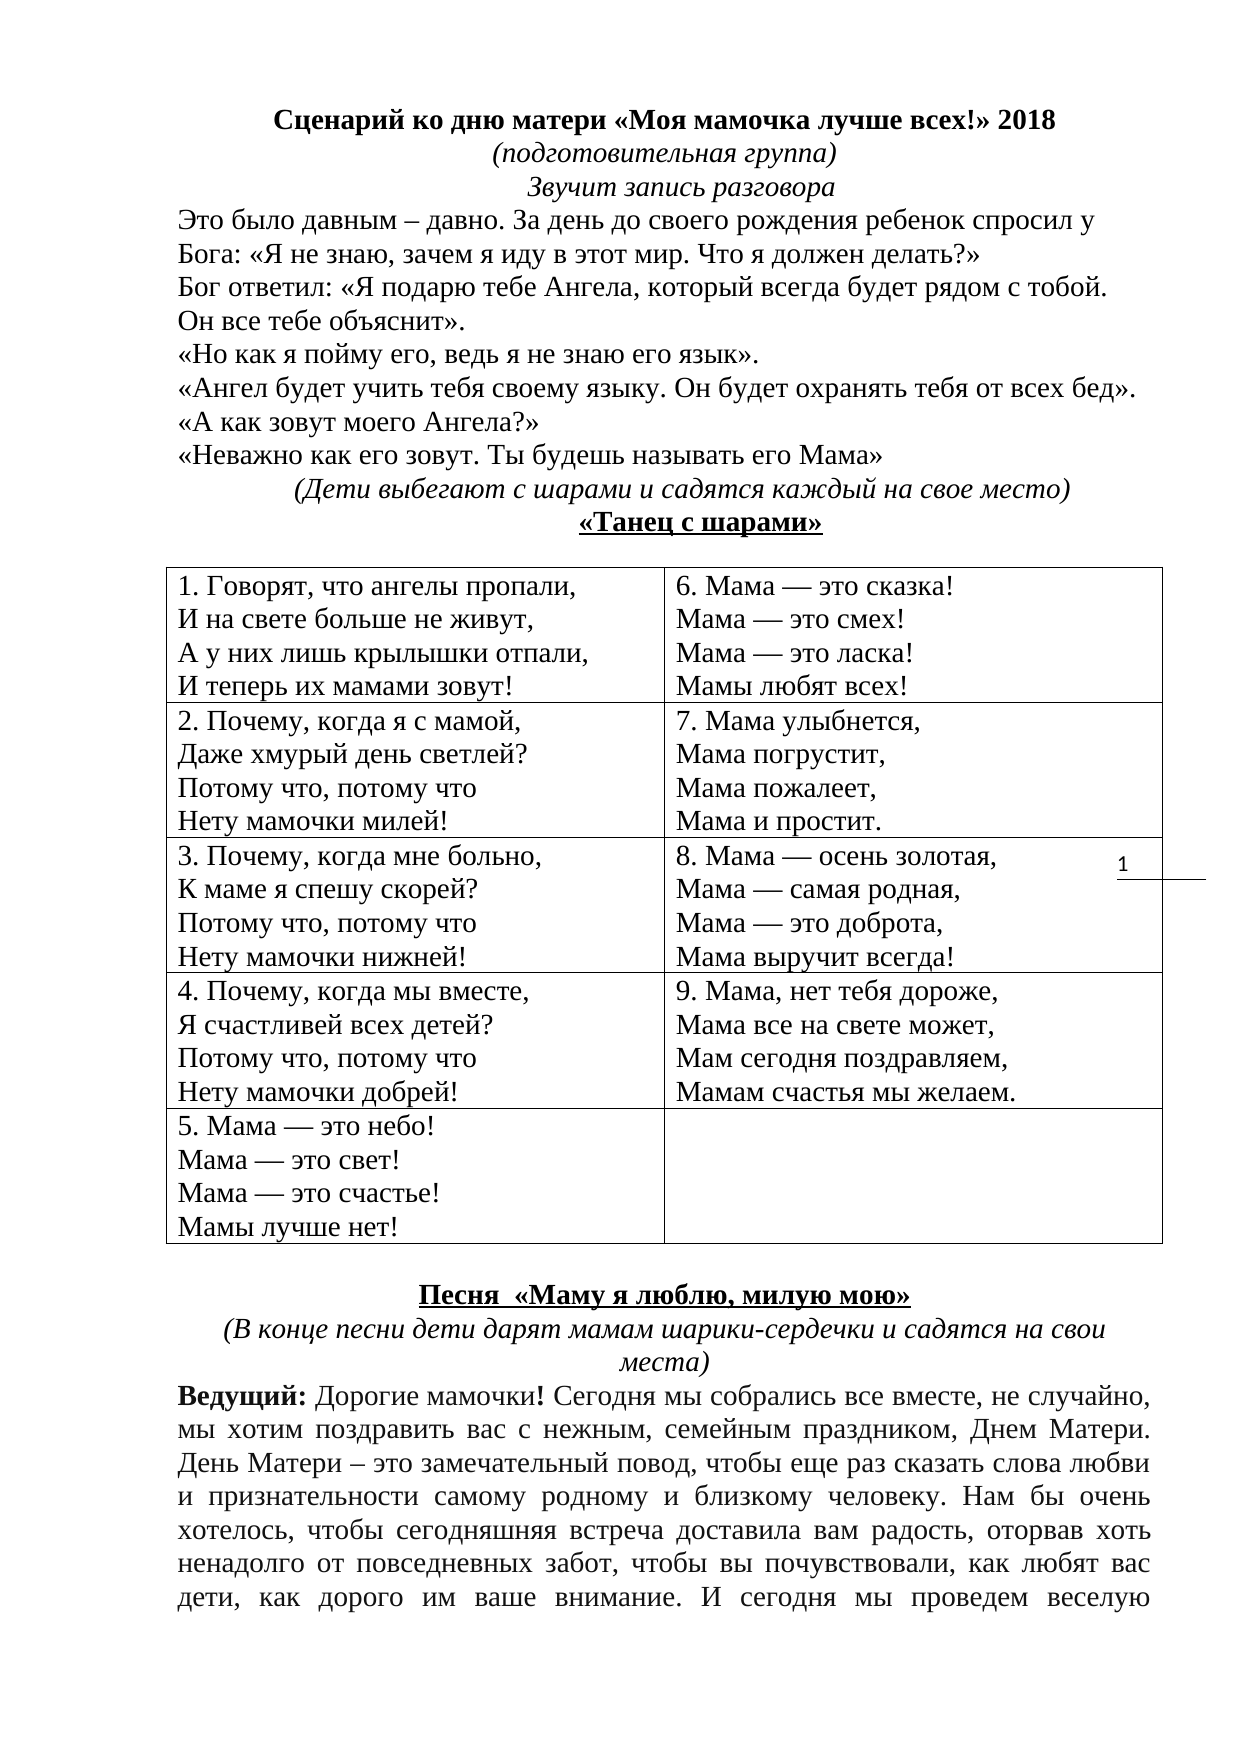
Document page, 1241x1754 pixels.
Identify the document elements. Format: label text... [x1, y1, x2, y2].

table_header 1. Говорят, что ангелы пропали, И на свете больше не живут, А у них лишь крылышки отпали, И теперь их мамами зовут! [167, 568, 664, 702]
text (подготовительная группа) [177, 135, 1152, 169]
table_cell 5. Мама — это небо! Мама — это свет! Мама — это счастье! Мамы лучше нет! [167, 1109, 664, 1243]
text Звучит запись разговора [177, 169, 1152, 202]
text (В конце песни дети дарят мамам шарики-сердечки и садятся на свои места) [177, 1311, 1152, 1378]
text Это было давным – давно. За день до своего рождения ребенок спросил у Бога: «Я не знаю, зачем я иду в этот мир. Что я должен делать?» Бог ответил: «Я подарю тебе Ангела, который всегда будет рядом с тобой. Он все тебе объяснит». «Но как я пойму его, ведь я не знаю его язык». «Ангел будет учить тебя своему языку. Он будет охранять тебя от всех бед». «А как зовут моего Ангела?» «Неважно как его зовут. Ты будешь называть его Мама» (Дети выбегают с шарами и садятся каждый на свое место) «Танец с шарами» [177, 202, 1152, 567]
table_cell 9. Мама, нет тебя дороже, Мама все на свете может, Мам сегодня поздравляем, Мамам счастья мы желаем. [665, 973, 1162, 1107]
table_header 6. Мама — это сказка! Мама — это смех! Мама — это ласка! Мамы любят всех! [665, 568, 1162, 702]
table_cell 4. Почему, когда мы вместе, Я счастливей всех детей? Потому что, потому что Нету мамочки добрей! [167, 973, 664, 1107]
table_cell 2. Почему, когда я с мамой, Даже хмурый день светлей? Потому что, потому что Нету мамочки милей! [167, 703, 664, 837]
table_cell 8. Мама — осень золотая, Мама — самая родная, Мама — это доброта, Мама выручит всегда! [665, 838, 1162, 972]
table_cell 3. Почему, когда мне больно, К маме я спешу скорей? Потому что, потому что Нету мамочки нижней! [167, 838, 664, 972]
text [177, 1378, 1152, 1613]
text Песня «Маму я люблю, милую мою» [177, 1277, 1152, 1311]
table_cell [665, 1109, 1162, 1243]
table_cell 7. Мама улыбнется, Мама погрустит, Мама пожалеет, Мама и простит. [665, 703, 1162, 837]
text Сценарий ко дню матери «Моя мамочка лучше всех!» 2018 [177, 102, 1152, 135]
